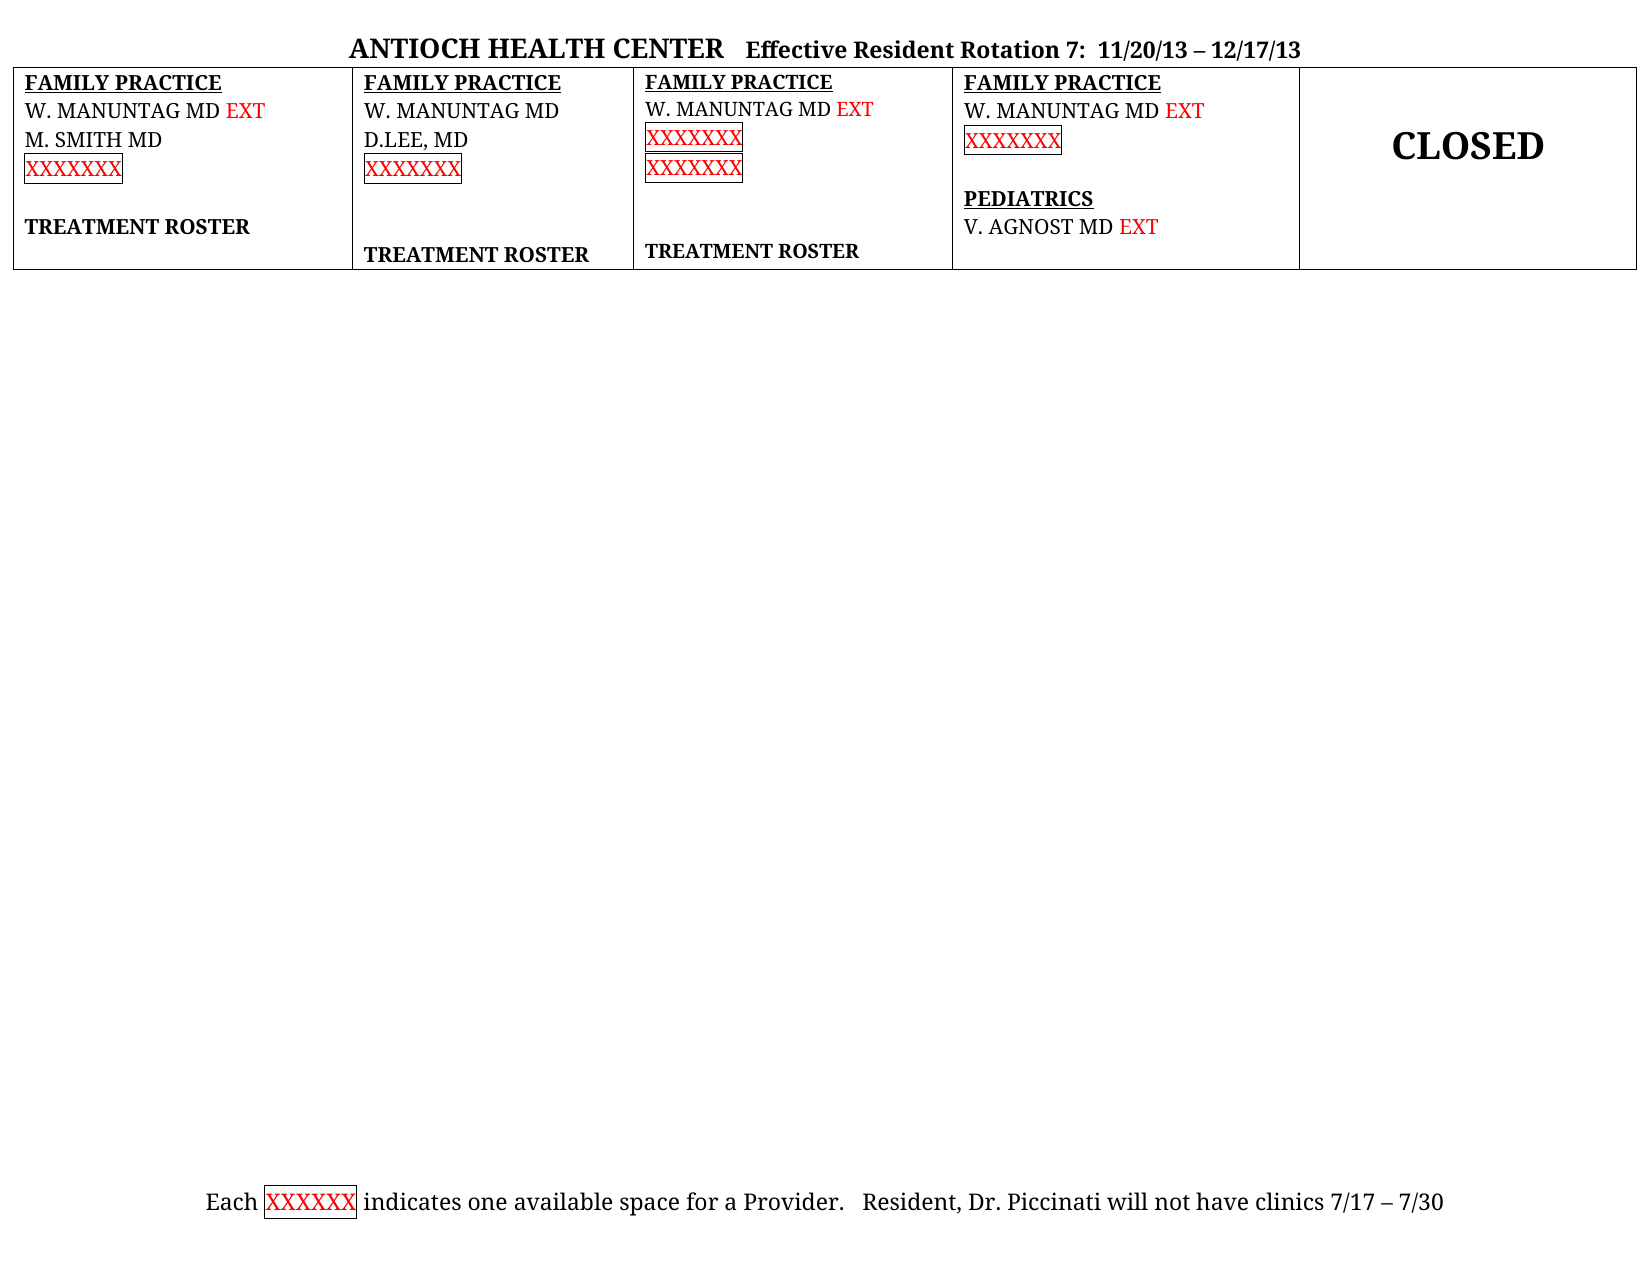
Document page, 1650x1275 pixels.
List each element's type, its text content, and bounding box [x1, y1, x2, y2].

table_cell FAMILY PRACTICE W. MANUNTAG MD EXT XXXXXXX XXXXXXX TREATMENT ROSTER [634, 68, 952, 269]
table_cell FAMILY PRACTICE W. MANUNTAG MD EXT M. SMITH MD XXXXXXX TREATMENT ROSTER [14, 68, 352, 269]
table_cell FAMILY PRACTICE W. MANUNTAG MD D.LEE, MD XXXXXXX TREATMENT ROSTER [353, 68, 633, 269]
table_cell CLOSED [1300, 68, 1636, 269]
table_cell FAMILY PRACTICE W. MANUNTAG MD EXT XXXXXXX PEDIATRICS V. AGNOST MD EXT [953, 68, 1299, 269]
